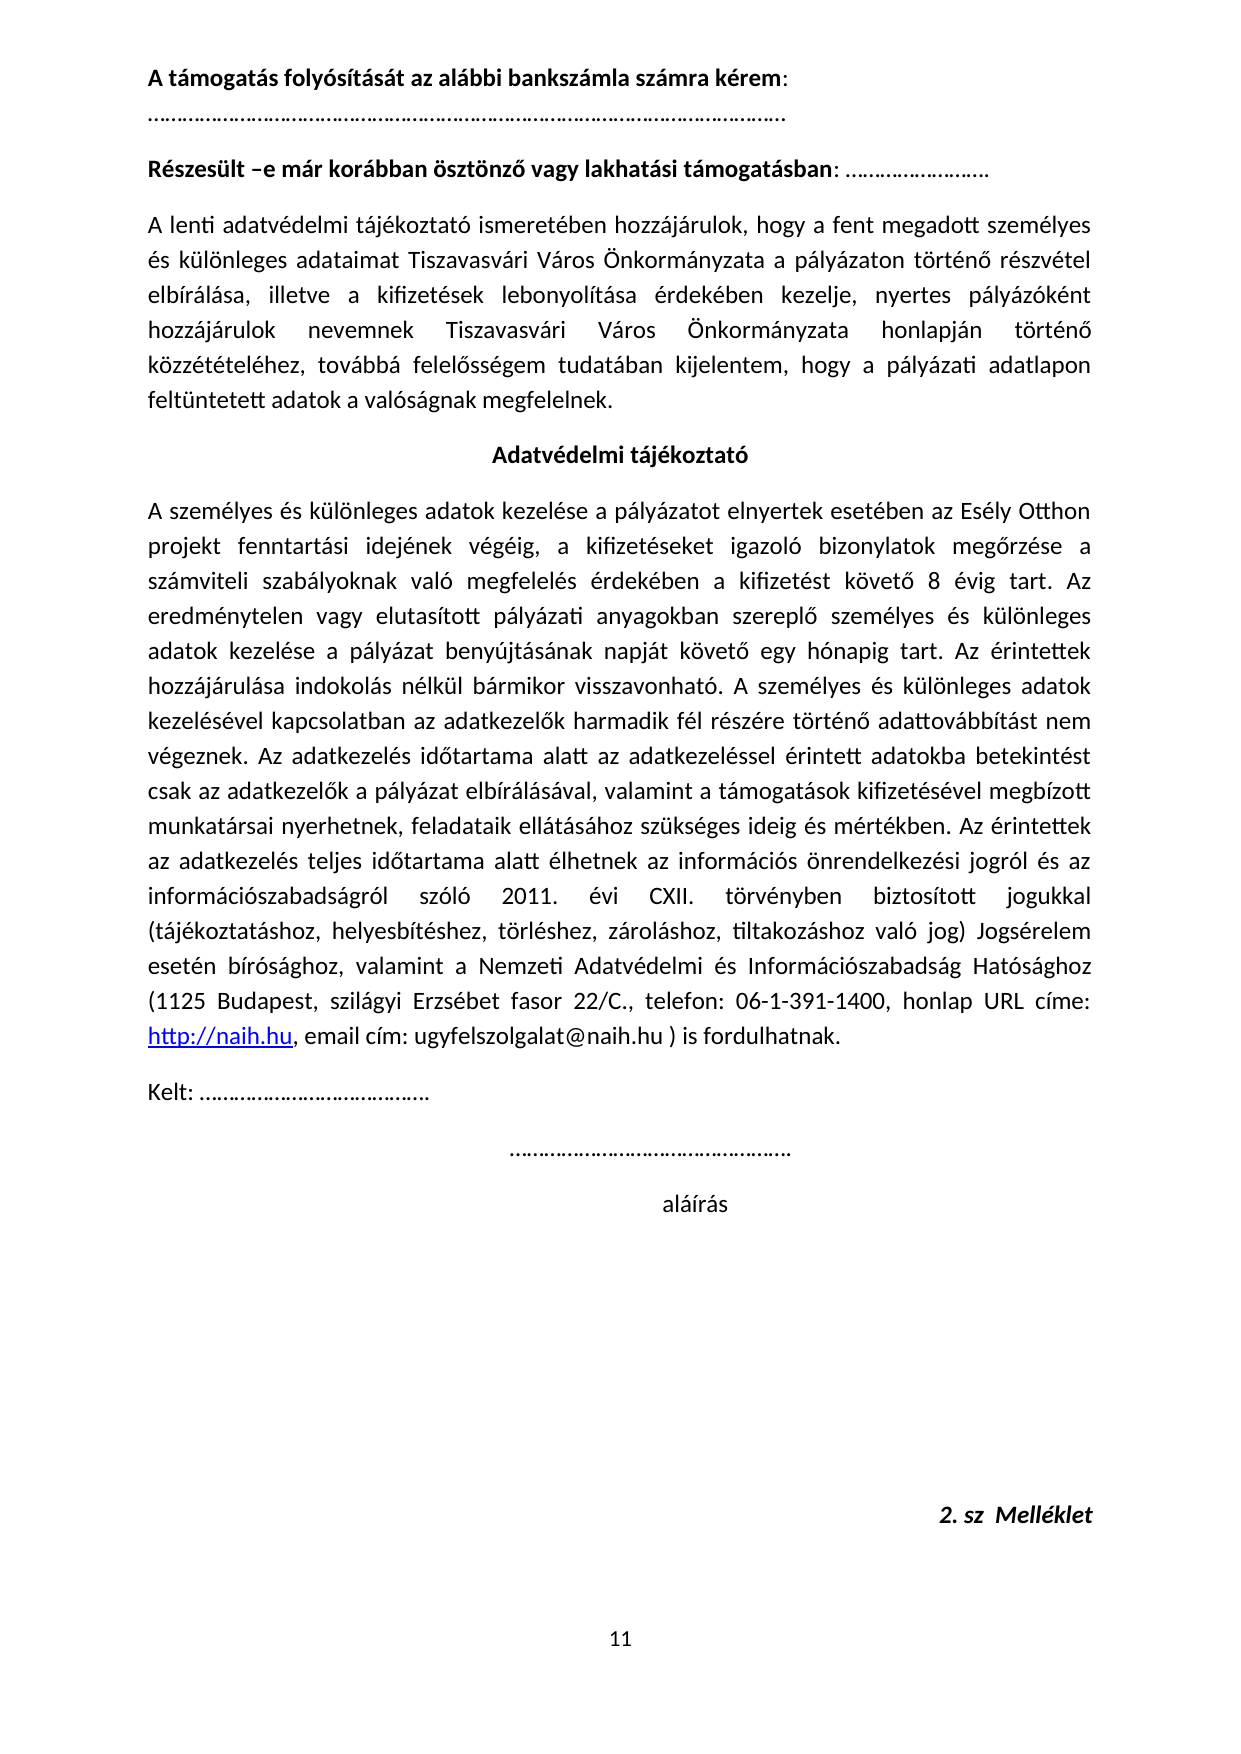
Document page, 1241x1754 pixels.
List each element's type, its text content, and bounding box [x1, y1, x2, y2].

text Részesült –e már korábban ösztönző vagy lakhatási támogatásban: ……………………. [148, 153, 1093, 183]
text 2. sz Melléklet [148, 1499, 1093, 1529]
text …………………………………………. [148, 1132, 1093, 1163]
text A támogatás folyósítását az alábbi bankszámla számra kérem: ………………………………………………………………………………………………… [148, 62, 1093, 128]
text Kelt: …………………………………. [148, 1076, 1093, 1107]
text A lenti adatvédelmi tájékoztató ismeretében hozzájárulok, hogy a fent megadott személyes és különleges adataimat Tiszavasvári Város Önkormányzata a pályázaton történő részvétel elbírálása, illetve a kifizetések lebonyolítása érdekében kezelje, nyertes pályázóként hozzájárulok nevemnek Tiszavasvári Város Önkormányzata honlapján történő közzétételéhez, továbbá felelősségem tudatában kijelentem, hogy a pályázati adatlapon feltüntetett adatok a valóságnak megfelelnek. [148, 209, 1093, 414]
text A személyes és különleges adatok kezelése a pályázatot elnyertek esetében az Esély Otthon projekt fenntartási idejének végéig, a kifizetéseket igazoló bizonylatok megőrzése a számviteli szabályoknak való megfelelés érdekében a kifizetést követő 8 évig tart. Az eredménytelen vagy elutasított pályázati anyagokban szereplő személyes és különleges adatok kezelése a pályázat benyújtásának napját követő egy hónapig tart. Az érintettek hozzájárulása indokolás nélkül bármikor visszavonható. A személyes és különleges adatok kezelésével kapcsolatban az adatkezelők harmadik fél részére történő adattovábbítást nem végeznek. Az adatkezelés időtartama alatt az adatkezeléssel érintett adatokba betekintést csak az adatkezelők a pályázat elbírálásával, valamint a támogatások kifizetésével megbízott munkatársai nyerhetnek, feladataik ellátásához szükséges ideig és mértékben. Az érintettek az adatkezelés teljes időtartama alatt élhetnek az információs önrendelkezési jogról és az információszabadságról szóló 2011. évi CXII. törvényben biztosított jogukkal (tájékoztatáshoz, helyesbítéshez, törléshez, zároláshoz, tiltakozáshoz való jog) Jogsérelem esetén bírósághoz, valamint a Nemzeti Adatvédelmi és Információszabadság Hatósághoz (1125 Budapest, szilágyi Erzsébet fasor 22/C., telefon: 06-1-391-1400, honlap URL címe: http://naih.hu, email cím: ugyfelszolgalat@naih.hu ) is fordulhatnak. [148, 495, 1093, 1051]
text aláírás [148, 1188, 1093, 1218]
text Adatvédelmi tájékoztató [148, 439, 1093, 470]
